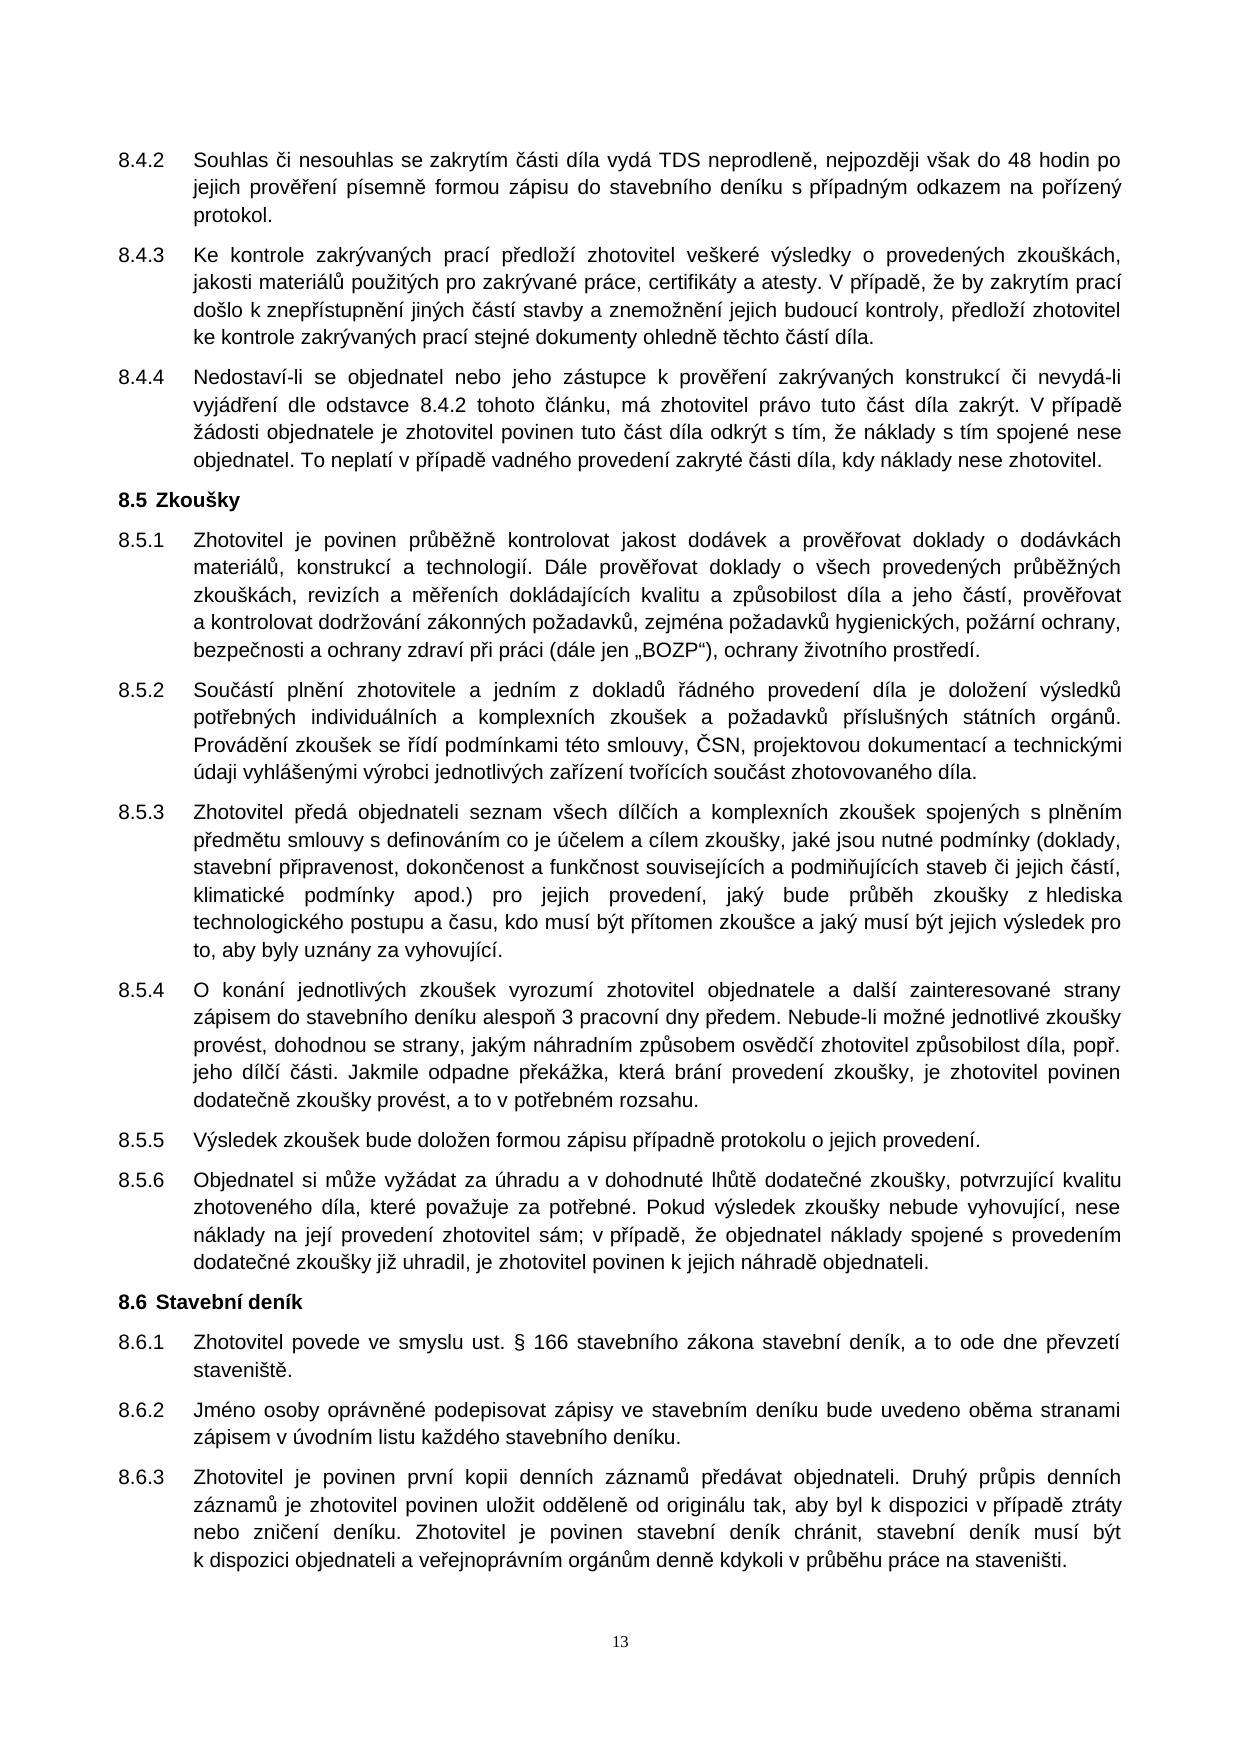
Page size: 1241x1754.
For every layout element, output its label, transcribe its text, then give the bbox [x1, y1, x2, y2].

list Zhotovitel je povinen první kopii denních záznamů předávat objednateli. Druhý průpis denních záznamů je zhotovitel povinen uložit odděleně od originálu tak, aby byl k dispozici v případě ztráty nebo zničení deníku. Zhotovitel je povinen stavební deník chránit, stavební deník musí být k dispozici objednateli a veřejnoprávním orgánům denně kdykoli v průběhu práce na staveništi. [118, 1465, 1122, 1572]
list Ke kontrole zakrývaných prací předloží zhotovitel veškeré výsledky o provedených zkouškách, jakosti materiálů použitých pro zakrývané práce, certifikáty a atesty. V případě, že by zakrytím prací došlo k znepřístupnění jiných částí stavby a znemožnění jejich budoucí kontroly, předloží zhotovitel ke kontrole zakrývaných prací stejné dokumenty ohledně těchto částí díla. [118, 243, 1122, 349]
list Objednatel si může vyžádat za úhradu a v dohodnuté lhůtě dodatečné zkoušky, potvrzující kvalitu zhotoveného díla, které považuje za potřebné. Pokud výsledek zkoušky nebude vyhovující, nese náklady na její provedení zhotovitel sám; v případě, že objednatel náklady spojené s provedením dodatečné zkoušky již uhradil, je zhotovitel povinen k jejich náhradě objednateli. [118, 1168, 1122, 1274]
list O konání jednotlivých zkoušek vyrozumí zhotovitel objednatele a další zainteresované strany zápisem do stavebního deníku alespoň 3 pracovní dny předem. Nebude-li možné jednotlivé zkoušky provést, dohodnou se strany, jakým náhradním způsobem osvědčí zhotovitel způsobilost díla, popř. jeho dílčí části. Jakmile odpadne překážka, která brání provedení zkoušky, je zhotovitel povinen dodatečně zkoušky provést, a to v potřebném rozsahu. [118, 978, 1122, 1112]
list Zkoušky [118, 488, 1122, 512]
list Jméno osoby oprávněné podepisovat zápisy ve stavebním deníku bude uvedeno oběma stranami zápisem v úvodním listu každého stavebního deníku. [118, 1398, 1122, 1449]
list Stavební deník [118, 1290, 1122, 1314]
list Zhotovitel povede ve smyslu ust. § 166 stavebního zákona stavební deník, a to ode dne převzetí staveniště. [118, 1330, 1122, 1382]
list Výsledek zkoušek bude doložen formou zápisu případně protokolu o jejich provedení. [118, 1128, 1122, 1152]
list Nedostaví-li se objednatel nebo jeho zástupce k prověření zakrývaných konstrukcí či nevydá-li vyjádření dle odstavce 8.4.2 tohoto článku, má zhotovitel právo tuto část díla zakrýt. V případě žádosti objednatele je zhotovitel povinen tuto část díla odkrýt s tím, že náklady s tím spojené nese objednatel. To neplatí v případě vadného provedení zakryté části díla, kdy náklady nese zhotovitel. [118, 365, 1122, 472]
list Součástí plnění zhotovitele a jedním z dokladů řádného provedení díla je doložení výsledků potřebných individuálních a komplexních zkoušek a požadavků příslušných státních orgánů. Provádění zkoušek se řídí podmínkami této smlouvy, ČSN, projektovou dokumentací a technickými údaji vyhlášenými výrobci jednotlivých zařízení tvořících součást zhotovovaného díla. [118, 678, 1122, 784]
list Zhotovitel je povinen průběžně kontrolovat jakost dodávek a prověřovat doklady o dodávkách materiálů, konstrukcí a technologií. Dále prověřovat doklady o všech provedených průběžných zkouškách, revizích a měřeních dokládajících kvalitu a způsobilost díla a jeho částí, prověřovat a kontrolovat dodržování zákonných požadavků, zejména požadavků hygienických, požární ochrany, bezpečnosti a ochrany zdraví při práci (dále jen „BOZP“), ochrany životního prostředí. [118, 528, 1122, 662]
list Zhotovitel předá objednateli seznam všech dílčích a komplexních zkoušek spojených s plněním předmětu smlouvy s definováním co je účelem a cílem zkoušky, jaké jsou nutné podmínky (doklady, stavební připravenost, dokončenost a funkčnost souvisejících a podmiňujících staveb či jejich částí, klimatické podmínky apod.) pro jejich provedení, jaký bude průběh zkoušky z hlediska technologického postupu a času, kdo musí být přítomen zkoušce a jaký musí být jejich výsledek pro to, aby byly uznány za vyhovující. [118, 800, 1122, 962]
list Souhlas či nesouhlas se zakrytím části díla vydá TDS neprodleně, nejpozději však do 48 hodin po jejich prověření písemně formou zápisu do stavebního deníku s případným odkazem na pořízený protokol. [118, 148, 1122, 227]
